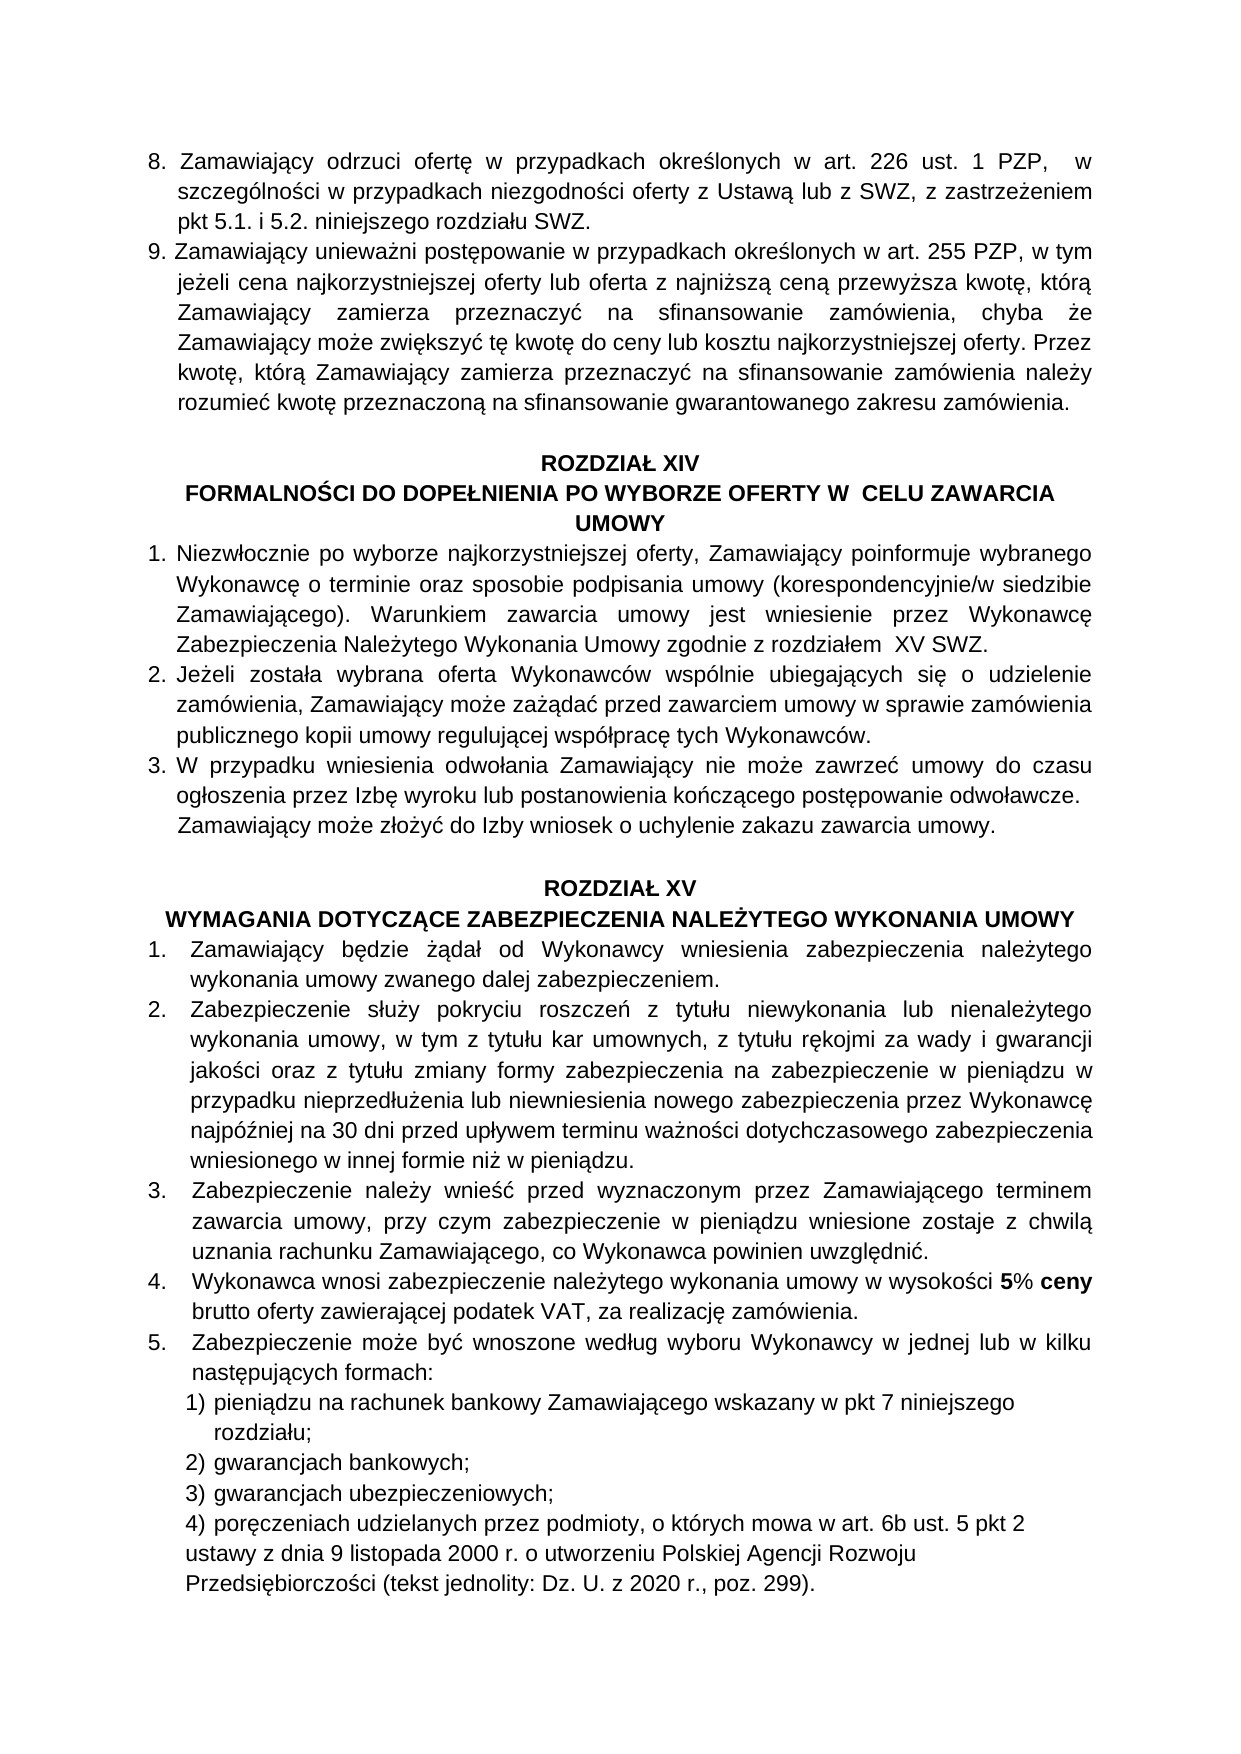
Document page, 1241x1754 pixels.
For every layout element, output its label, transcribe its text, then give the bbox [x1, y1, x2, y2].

list Zabezpieczenie może być wnoszone według wyboru Wykonawcy w jednej lub w kilku następujących formach: [148, 1328, 1093, 1385]
list Jeżeli została wybrana oferta Wykonawców wspólnie ubiegających się o udzielenie zamówienia, Zamawiający może zażądać przed zawarciem umowy w sprawie zamówienia publicznego kopii umowy regulującej współpracę tych Wykonawców. [148, 661, 1093, 748]
list Zamawiający będzie żądał od Wykonawcy wniesienia zabezpieczenia należytego wykonania umowy zwanego dalej zabezpieczeniem. [148, 936, 1093, 992]
list poręczeniach udzielanych przez podmioty, o których mowa w art. 6b ust. 5 pkt 2 ustawy z dnia 9 listopada 2000 r. o utworzeniu Polskiej Agencji Rozwoju Przedsiębiorczości (tekst jednolity: Dz. U. z 2020 r., poz. 299). [185, 1510, 1093, 1597]
list Zabezpieczenie służy pokryciu roszczeń z tytułu niewykonania lub nienależytego wykonania umowy, w tym z tytułu kar umownych, z tytułu rękojmi za wady i gwarancji jakości oraz z tytułu zmiany formy zabezpieczenia na zabezpieczenie w pieniądzu w przypadku nieprzedłużenia lub niewniesienia nowego zabezpieczenia przez Wykonawcę najpóźniej na 30 dni przed upływem terminu ważności dotychczasowego zabezpieczenia wniesionego w innej formie niż w pieniądzu. [148, 996, 1093, 1174]
text Zamawiający może złożyć do Izby wniosek o uchylenie zakazu zawarcia umowy. [148, 812, 1093, 838]
text FORMALNOŚCI DO DOPEŁNIENIA PO WYBORZE OFERTY W CELU ZAWARCIA UMOWY [148, 480, 1093, 536]
list Zabezpieczenie należy wnieść przed wyznaczonym przez Zamawiającego terminem zawarcia umowy, przy czym zabezpieczenie w pieniądzu wniesione zostaje z chwilą uznania rachunku Zamawiającego, co Wykonawca powinien uwzględnić. [148, 1177, 1093, 1264]
text WYMAGANIA DOTYCZĄCE ZABEZPIECZENIA NALEŻYTEGO WYKONANIA UMOWY [148, 906, 1093, 932]
text ROZDZIAŁ XIV [148, 450, 1093, 476]
text ROZDZIAŁ XV [148, 875, 1093, 902]
list pieniądzu na rachunek bankowy Zamawiającego wskazany w pkt 7 niniejszego rozdziału; [185, 1389, 1093, 1446]
text 8. Zamawiający odrzuci ofertę w przypadkach określonych w art. 226 ust. 1 PZP, w szczególności w przypadkach niezgodności oferty z Ustawą lub z SWZ, z zastrzeżeniem pkt 5.1. i 5.2. niniejszego rozdziału SWZ. [148, 148, 1093, 234]
list Niezwłocznie po wyborze najkorzystniejszej oferty, Zamawiający poinformuje wybranego Wykonawcę o terminie oraz sposobie podpisania umowy (korespondencyjnie/w siedzibie Zamawiającego). Warunkiem zawarcia umowy jest wniesienie przez Wykonawcę Zabezpieczenia Należytego Wykonania Umowy zgodnie z rozdziałem XV SWZ. [148, 540, 1093, 657]
list gwarancjach bankowych; [185, 1449, 1093, 1476]
text 9. Zamawiający unieważni postępowanie w przypadkach określonych w art. 255 PZP, w tym jeżeli cena najkorzystniejszej oferty lub oferta z najniższą ceną przewyższa kwotę, którą Zamawiający zamierza przeznaczyć na sfinansowanie zamówienia, chyba że Zamawiający może zwiększyć tę kwotę do ceny lub kosztu najkorzystniejszej oferty. Przez kwotę, którą Zamawiający zamierza przeznaczyć na sfinansowanie zamówienia należy rozumieć kwotę przeznaczoną na sfinansowanie gwarantowanego zakresu zamówienia. [148, 238, 1093, 416]
list Wykonawca wnosi zabezpieczenie należytego wykonania umowy w wysokości 5% ceny brutto oferty zawierającej podatek VAT, za realizację zamówienia. [148, 1268, 1093, 1325]
list gwarancjach ubezpieczeniowych; [185, 1479, 1093, 1506]
list W przypadku wniesienia odwołania Zamawiający nie może zawrzeć umowy do czasu ogłoszenia przez Izbę wyroku lub postanowienia kończącego postępowanie odwoławcze. [148, 752, 1093, 808]
